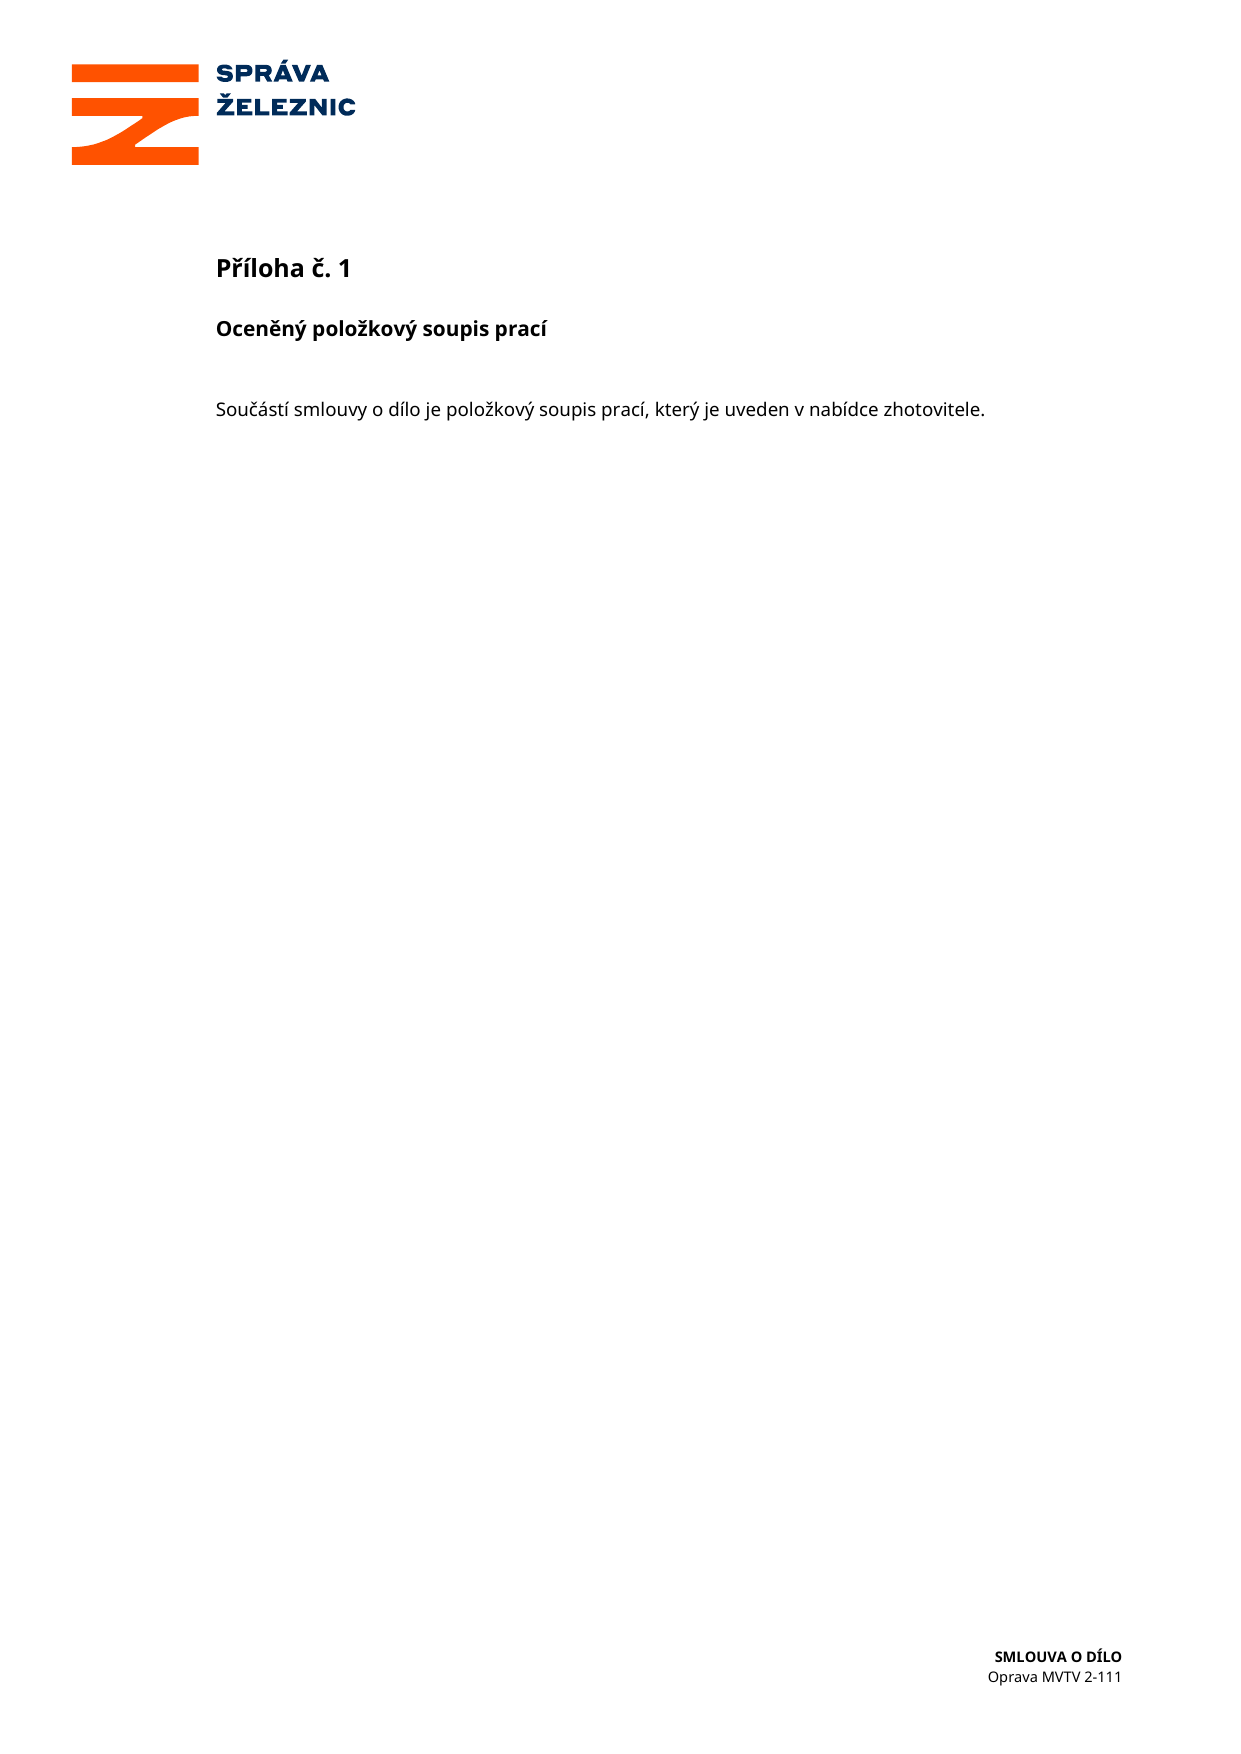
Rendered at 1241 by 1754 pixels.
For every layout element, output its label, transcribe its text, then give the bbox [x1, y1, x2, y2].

text Oceněný položkový soupis prací [216, 313, 1122, 342]
text Součástí smlouvy o dílo je položkový soupis prací, který je uveden v nabídce zhotovitele. [216, 396, 1122, 422]
text Příloha č. 1 [216, 250, 1122, 284]
